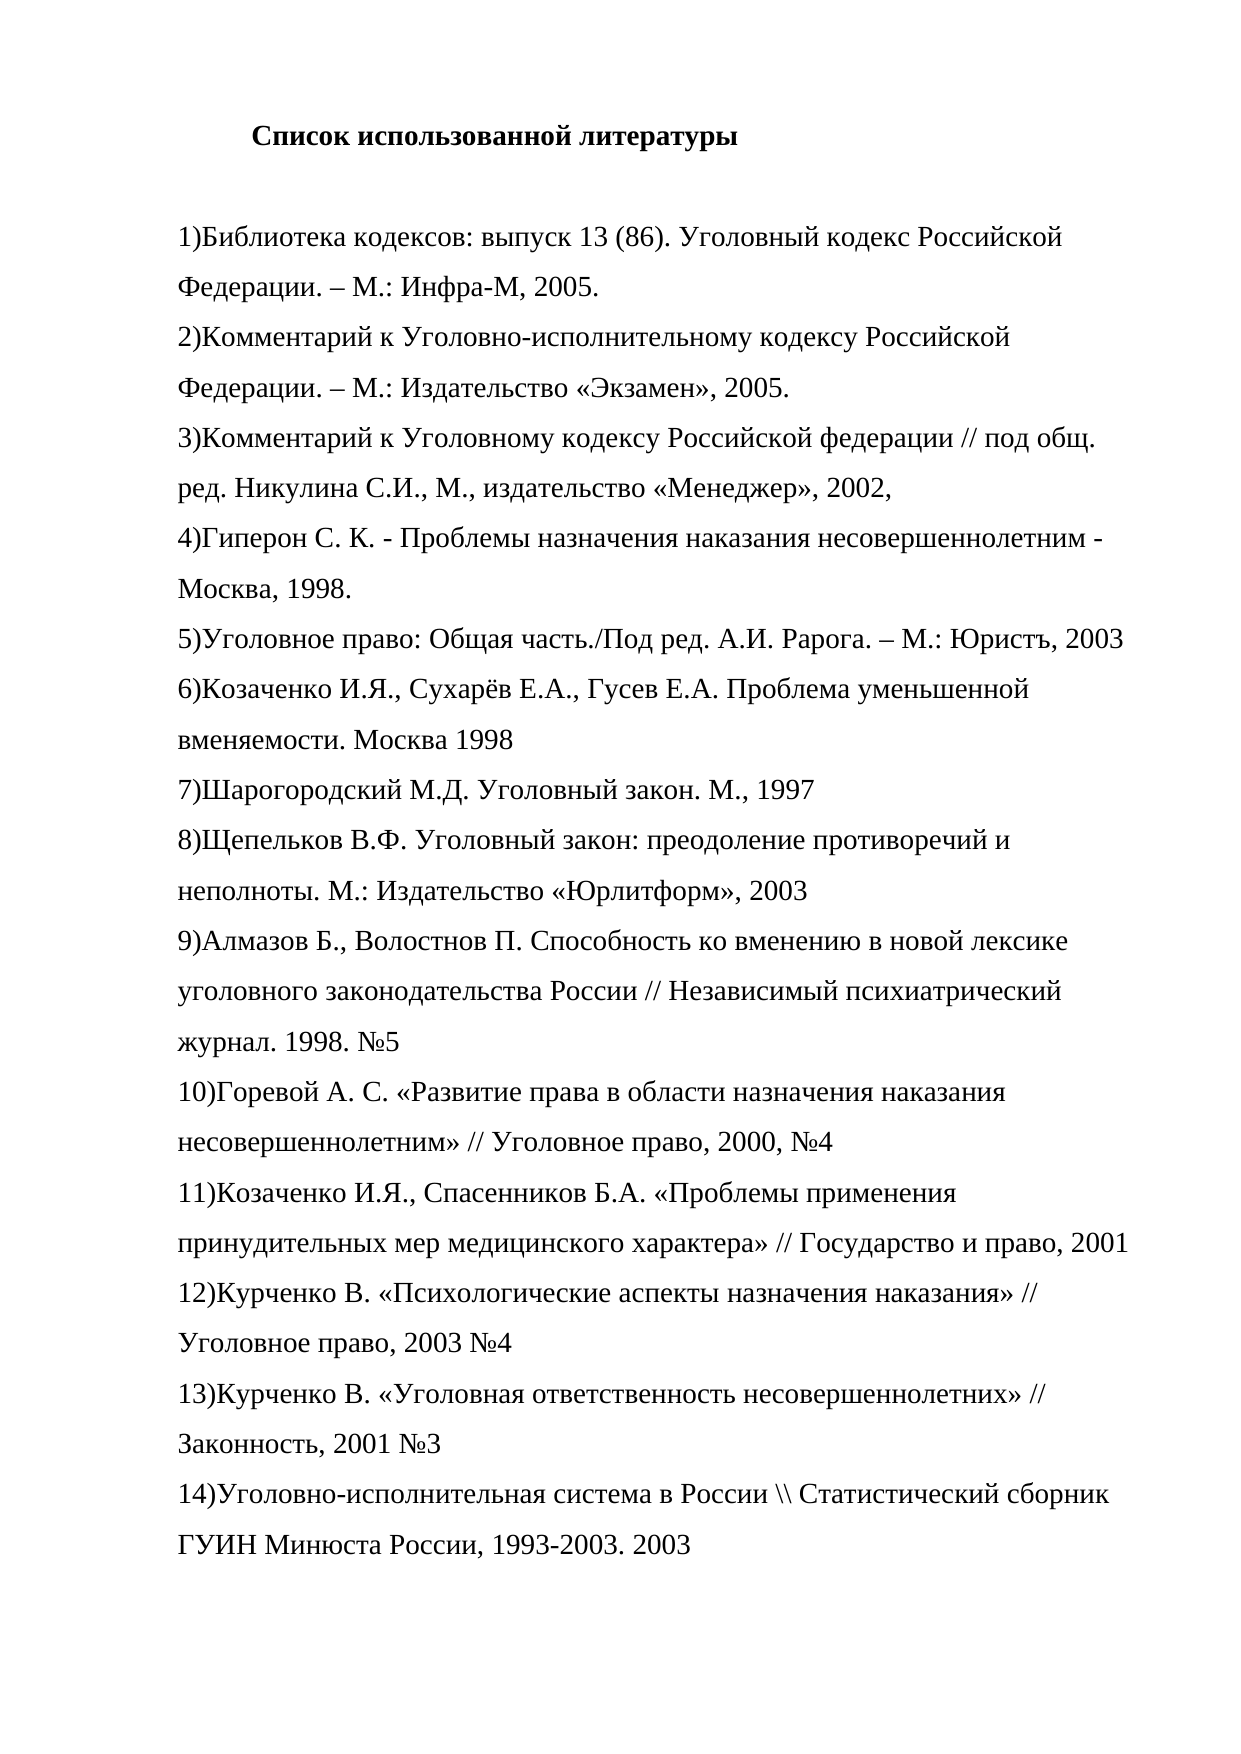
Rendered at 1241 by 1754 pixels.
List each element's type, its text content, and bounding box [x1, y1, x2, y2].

text 3)Комментарий к Уголовному кодексу Российской федерации // под общ. ред. Никулина С.И., М., издательство «Менеджер», 2002, [177, 420, 1152, 504]
text 5)Уголовное право: Общая часть./Под ред. А.И. Рарога. – М.: Юристъ, 2003 [177, 621, 1152, 655]
text 12)Курченко В. «Психологические аспекты назначения наказания» // Уголовное право, 2003 №4 [177, 1275, 1152, 1359]
text 14)Уголовно-исполнительная система в России \\ Статистический сборник ГУИН Минюста России, 1993-2003. 2003 [177, 1477, 1152, 1560]
text 7)Шарогородский М.Д. Уголовный закон. М., 1997 [177, 772, 1152, 806]
text Список использованной литературы [177, 118, 1152, 152]
text 13)Курченко В. «Уголовная ответственность несовершеннолетних» // Законность, 2001 №3 [177, 1376, 1152, 1460]
text 6)Козаченко И.Я., Сухарёв Е.А., Гусев Е.А. Проблема уменьшенной вменяемости. Москва 1998 [177, 672, 1152, 755]
text 9)Алмазов Б., Волостнов П. Способность ко вменению в новой лексике уголовного законодательства России // Независимый психиатрический журнал. 1998. №5 [177, 923, 1152, 1057]
text 8)Щепельков В.Ф. Уголовный закон: преодоление противоречий и неполноты. М.: Издательство «Юрлитформ», 2003 [177, 822, 1152, 906]
text 10)Горевой А. С. «Развитие права в области назначения наказания несовершеннолетним» // Уголовное право, 2000, №4 [177, 1074, 1152, 1158]
text 1)Библиотека кодексов: выпуск 13 (86). Уголовный кодекс Российской Федерации. – М.: Инфра-М, 2005. [177, 219, 1152, 303]
text 4)Гиперон С. К. - Проблемы назначения наказания несовершеннолетним -Москва, 1998. [177, 521, 1152, 604]
text 2)Комментарий к Уголовно-исполнительному кодексу Российской Федерации. – М.: Издательство «Экзамен», 2005. [177, 319, 1152, 403]
text 11)Козаченко И.Я., Спасенников Б.А. «Проблемы применения принудительных мер медицинского характера» // Государство и право, 2001 [177, 1175, 1152, 1258]
